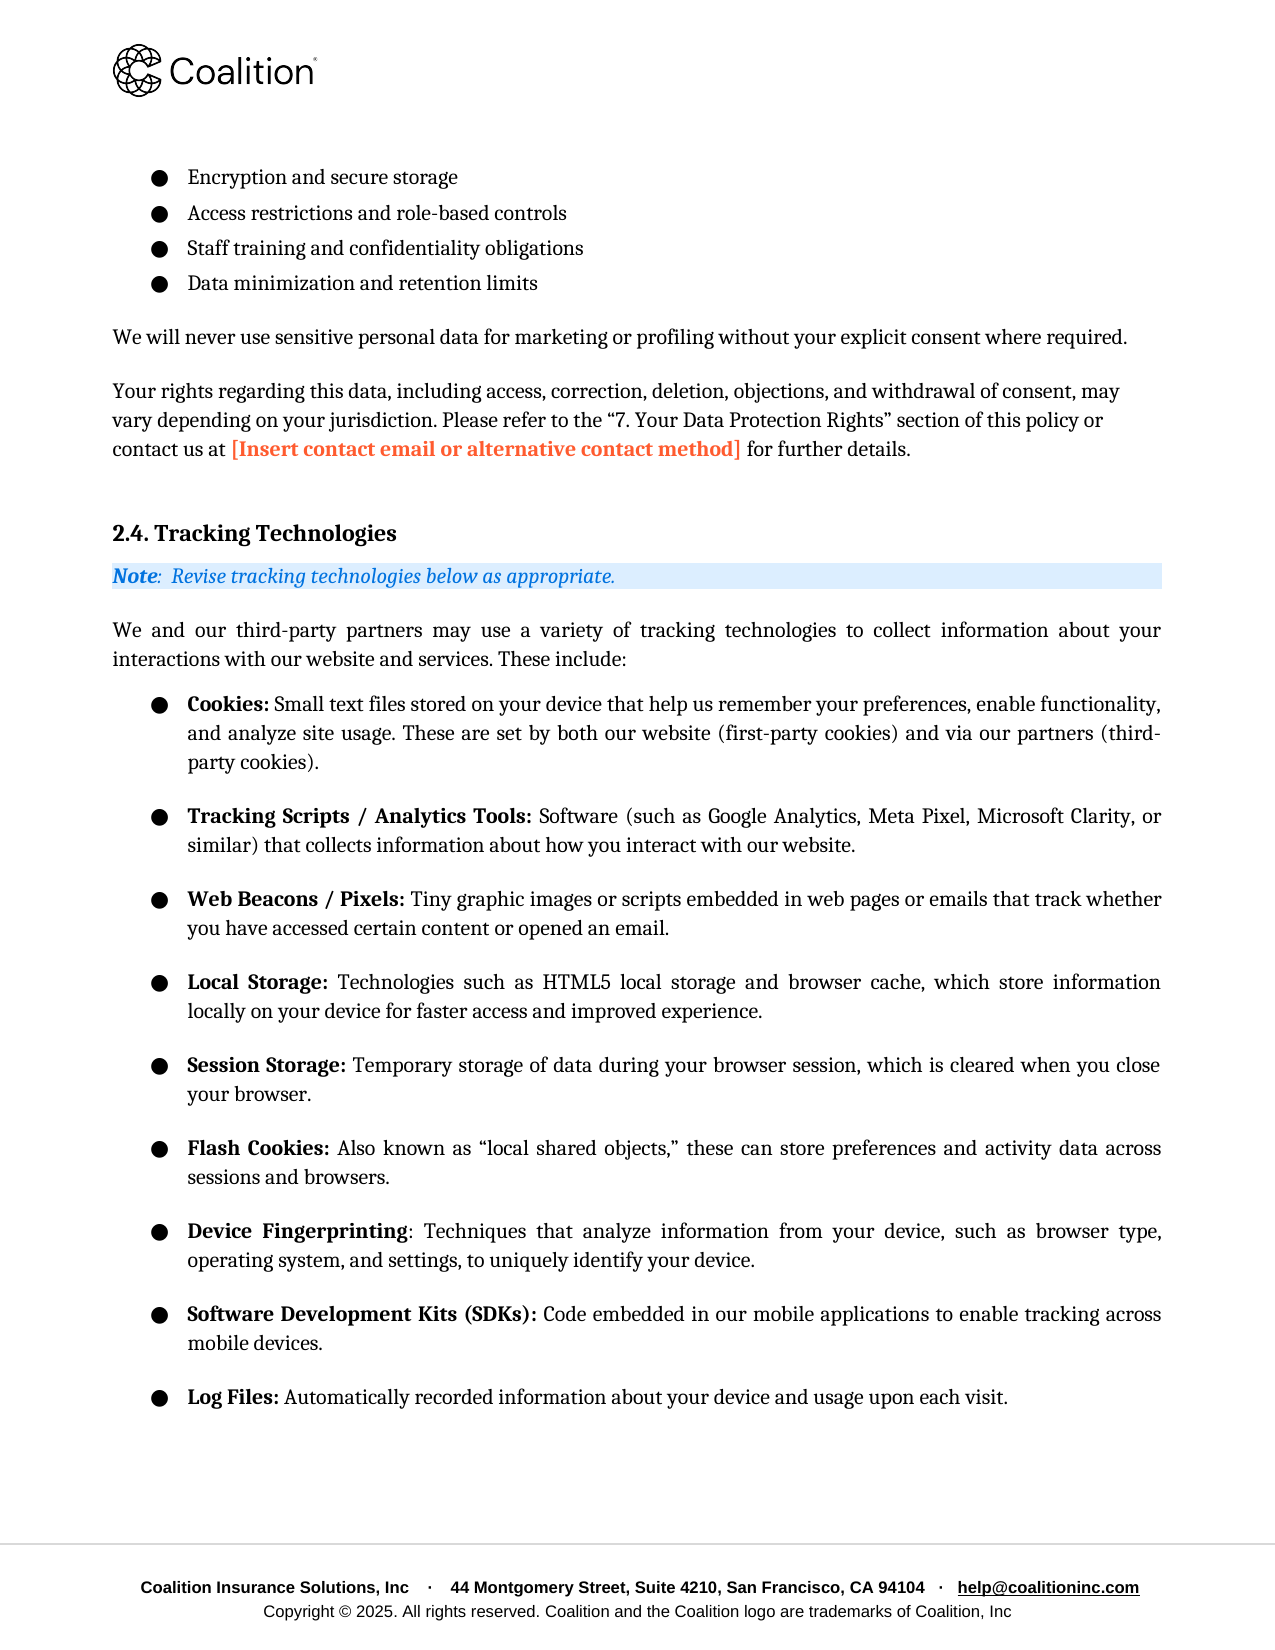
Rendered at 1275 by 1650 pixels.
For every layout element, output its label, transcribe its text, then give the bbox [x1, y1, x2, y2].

list Staff training and confidentiality obligations [150, 235, 1162, 261]
picture [112, 42, 318, 100]
list Software Development Kits (SDKs): Code embedded in our mobile applications to enable tracking across mobile devices. [150, 1301, 1162, 1356]
list Access restrictions and role-based controls [150, 200, 1162, 225]
list Session Storage: Temporary storage of data during your browser session, which is cleared when you close your browser. [150, 1053, 1162, 1107]
list Flash Cookies: Also known as “local shared objects,” these can store preferences and activity data across sessions and browsers. [150, 1136, 1162, 1190]
list Encryption and secure storage [150, 165, 1162, 190]
text Your rights regarding this data, including access, correction, deletion, objections, and withdrawal of consent, may vary depending on your jurisdiction. Please refer to the “7. Your Data Protection Rights” section of this policy or contact us at [Insert contact email or alternative contact method] for further details. [112, 378, 1162, 491]
text We and our third-party partners may use a variety of tracking technologies to collect information about your interactions with our website and services. These include: [112, 617, 1162, 672]
subtitle 2.4. Tracking Technologies [112, 519, 1162, 547]
list Tracking Scripts / Analytics Tools: Software (such as Google Analytics, Meta Pixel, Microsoft Clarity, or similar) that collects information about how you interact with our website. [150, 804, 1162, 858]
list Device Fingerprinting: Techniques that analyze information from your device, such as browser type, operating system, and settings, to uniquely identify your device. [150, 1218, 1162, 1273]
list Log Files: Automatically recorded information about your device and usage upon each visit. [150, 1384, 1162, 1438]
list Local Storage: Technologies such as HTML5 local storage and browser cache, which store information locally on your device for faster access and improved experience. [150, 970, 1162, 1024]
list Cookies: Small text files stored on your device that help us remember your preferences, enable functionality, and analyze site usage. These are set by both our website (first-party cookies) and via our partners (third-party cookies). [150, 692, 1162, 775]
text Note: Revise tracking technologies below as appropriate. [112, 563, 1162, 589]
text We will never use sensitive personal data for marketing or profiling without your explicit consent where required. [112, 324, 1162, 350]
list Web Beacons / Pixels: Tiny graphic images or scripts embedded in web pages or emails that track whether you have accessed certain content or opened an email. [150, 887, 1162, 941]
list Data minimization and retention limits [150, 271, 1162, 296]
